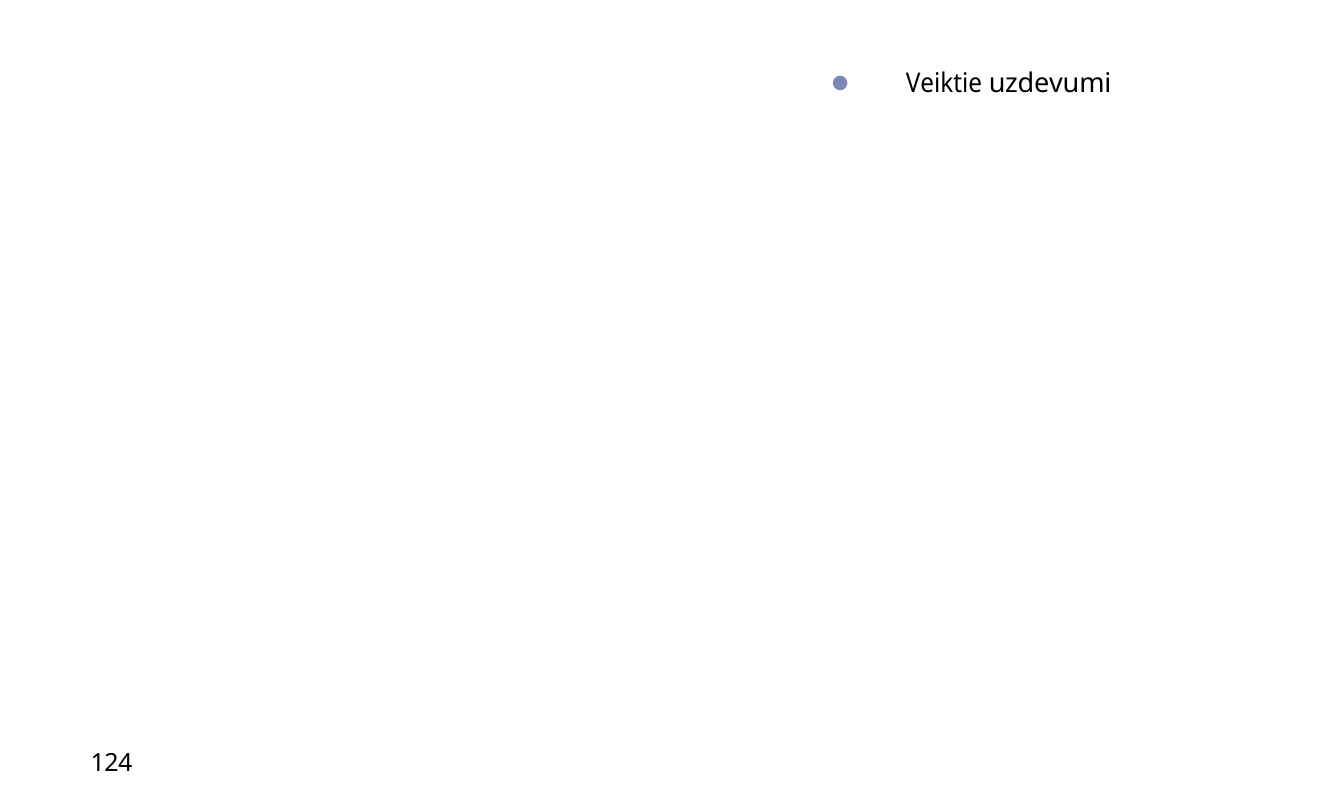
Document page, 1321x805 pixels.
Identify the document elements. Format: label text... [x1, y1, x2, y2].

list Veiktie uzdevumi [27, 63, 1111, 100]
